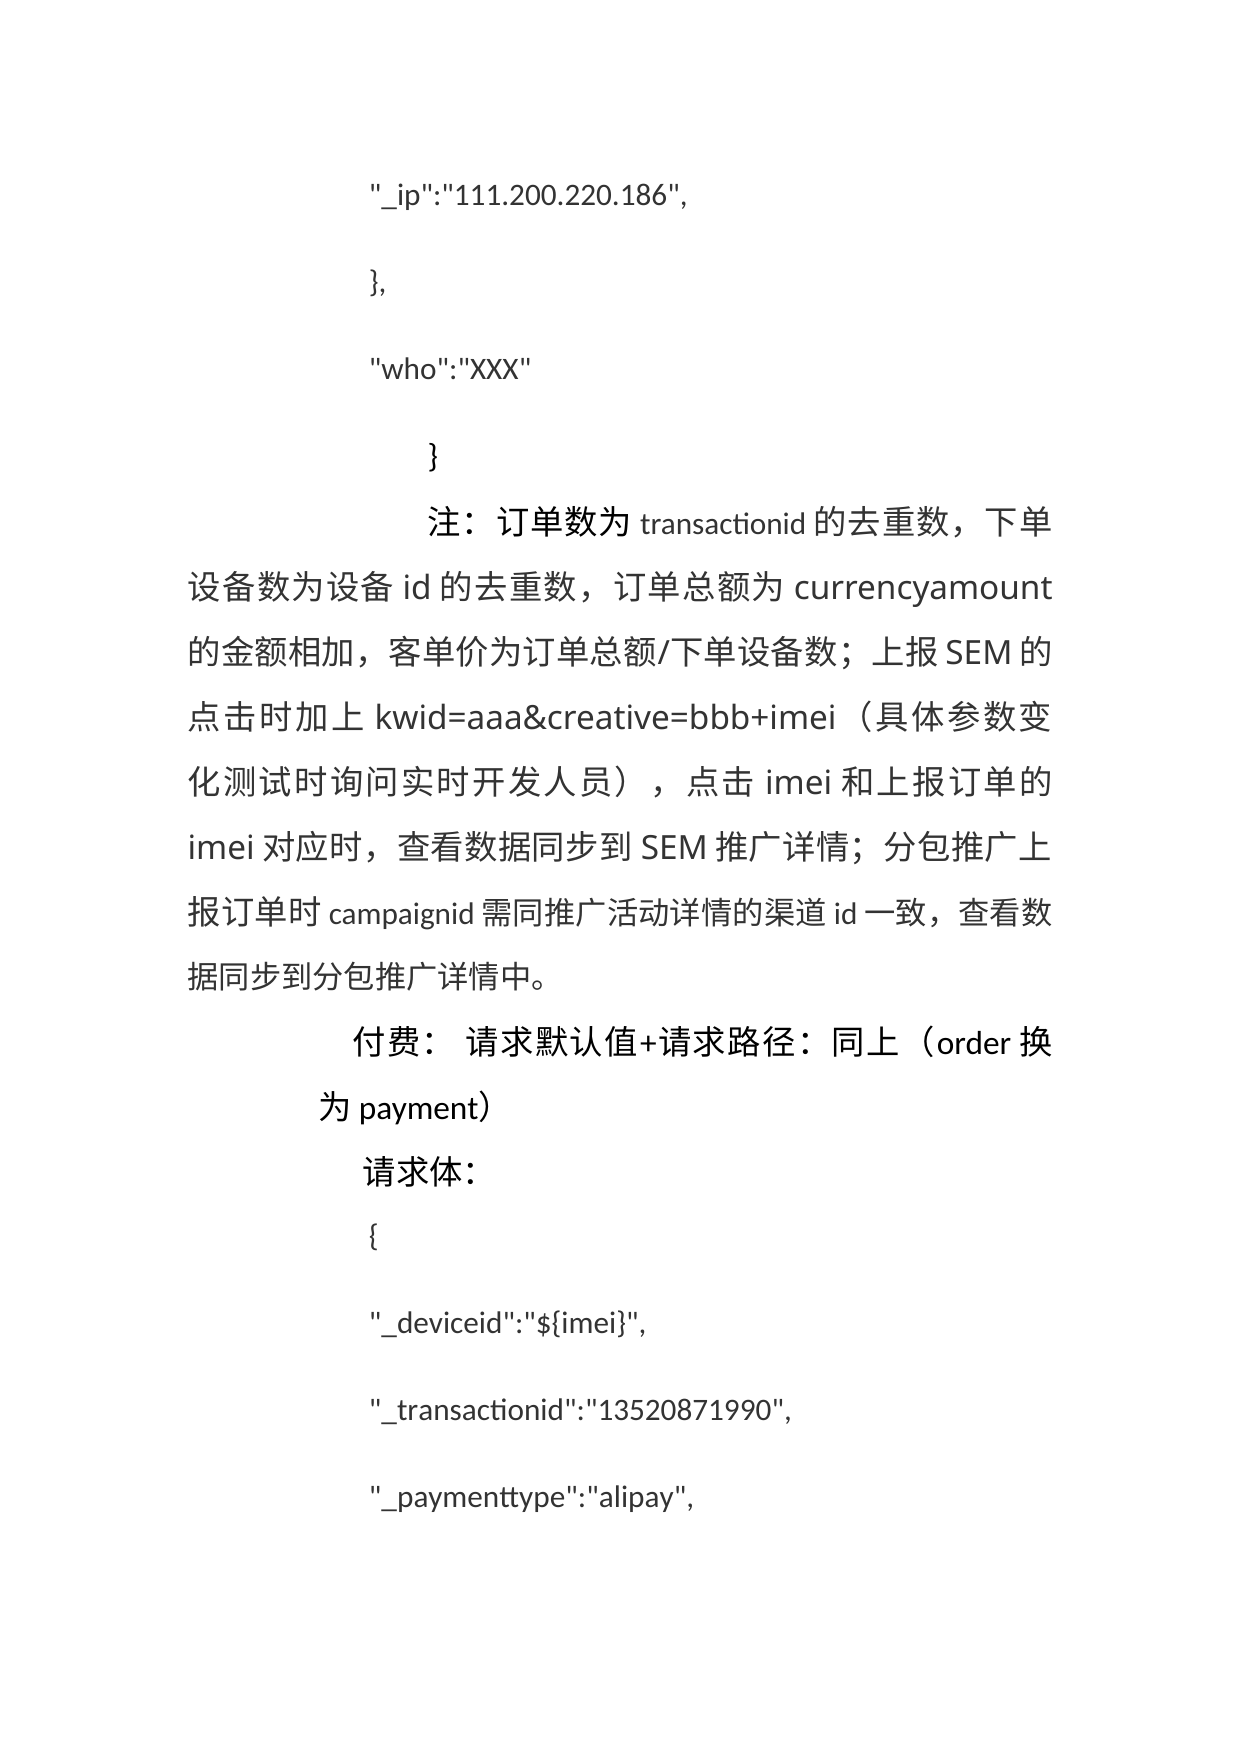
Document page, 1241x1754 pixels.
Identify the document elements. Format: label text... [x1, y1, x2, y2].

list } [187, 423, 1053, 488]
list 付费： 请求默认值+请求路径：同上（order换为payment） [319, 1008, 1053, 1138]
text "who":"XXX" [237, 336, 1053, 401]
text "_deviceid":"${imei}", [237, 1289, 1053, 1354]
text }, [237, 249, 1053, 314]
text "_paymenttype":"alipay", [237, 1463, 1053, 1528]
list 注：订单数为transactionid的去重数，下单设备数为设备id的去重数，订单总额为currencyamount的金额相加，客单价为订单总额/下单设备数；上报SEM的点击时加上kwid=aaa&creative=bbb+imei（具体参数变化测试时询问实时开发人员），点击imei和上报订单的imei对应时，查看数据同步到SEM推广详情；分包推广上报订单时campaignid需同推广活动详情的渠道id一致，查看数据同步到分包推广详情中。 [187, 488, 1053, 1008]
text { [237, 1203, 1053, 1268]
text "_transactionid":"13520871990", [237, 1376, 1053, 1441]
list 请求体： [319, 1138, 1053, 1203]
text "_ip":"111.200.220.186", [237, 162, 1053, 227]
